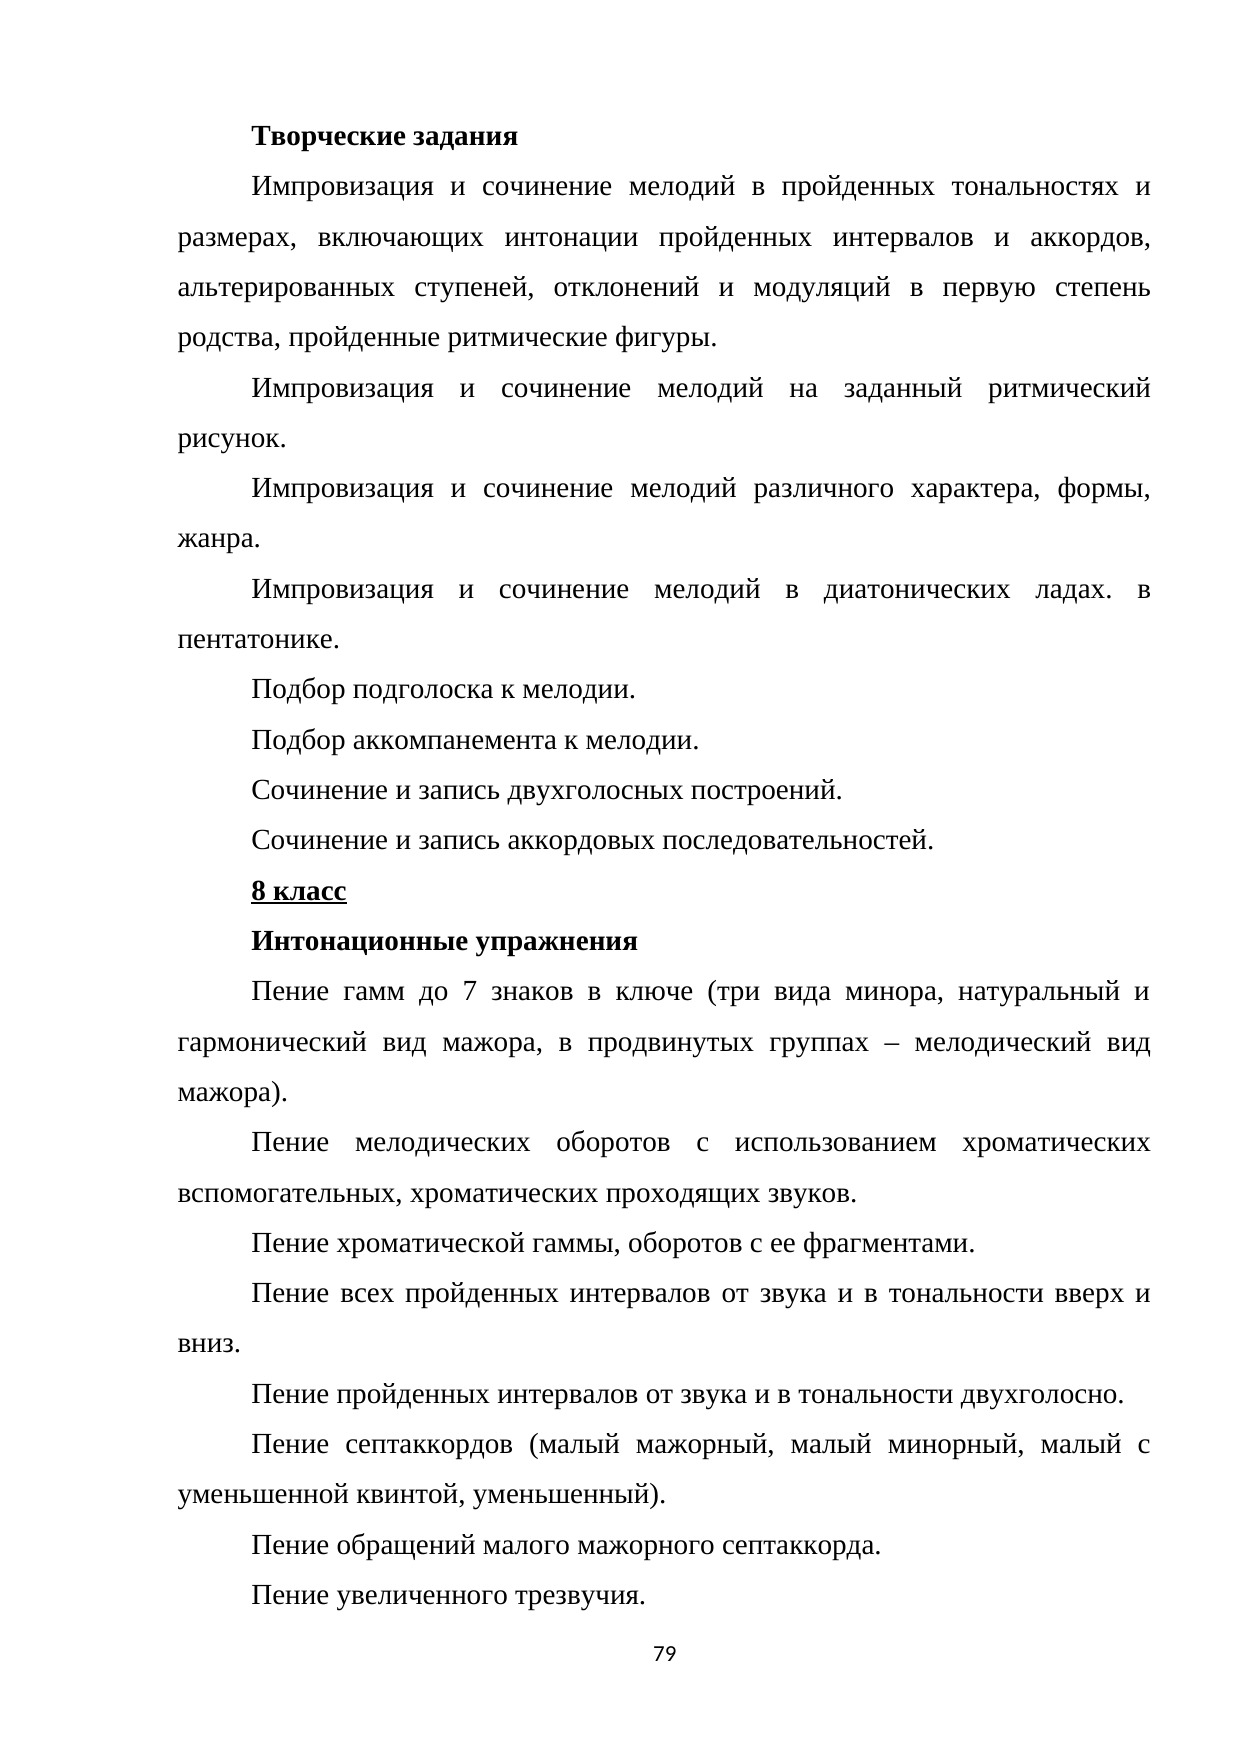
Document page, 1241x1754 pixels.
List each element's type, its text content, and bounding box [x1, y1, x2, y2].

text Пение гамм до 7 знаков в ключе (три вида минора, натуральный и гармонический вид мажора, в продвинутых группах – мелодический вид мажора). [177, 973, 1152, 1108]
text Импровизация и сочинение мелодий на заданный ритмический рисунок. [177, 370, 1152, 453]
text Творческие задания [177, 118, 1152, 152]
text Пение пройденных интервалов от звука и в тональности двухголосно. [177, 1376, 1152, 1409]
text Пение мелодических оборотов с использованием хроматических вспомогательных, хроматических проходящих звуков. [177, 1124, 1152, 1208]
text Пение септаккордов (малый мажорный, малый минорный, малый с уменьшенной квинтой, уменьшенный). [177, 1426, 1152, 1510]
text Пение обращений малого мажорного септаккорда. [177, 1527, 1152, 1560]
text Сочинение и запись аккордовых последовательностей. [177, 822, 1152, 856]
text Подбор подголоска к мелодии. [177, 672, 1152, 705]
text Интонационные упражнения [177, 923, 1152, 957]
text Пение всех пройденных интервалов от звука и в тональности вверх и вниз. [177, 1275, 1152, 1359]
text Сочинение и запись двухголосных построений. [177, 772, 1152, 806]
text 8 класс [177, 873, 1152, 906]
text Импровизация и сочинение мелодий различного характера, формы, жанра. [177, 470, 1152, 554]
text Импровизация и сочинение мелодий в диатонических ладах. в пентатонике. [177, 571, 1152, 655]
text Пение увеличенного трезвучия. [177, 1577, 1152, 1611]
text Пение хроматической гаммы, оборотов с ее фрагментами. [177, 1225, 1152, 1258]
text Подбор аккомпанемента к мелодии. [177, 722, 1152, 755]
text Импровизация и сочинение мелодий в пройденных тональностях и размерах, включающих интонации пройденных интервалов и аккордов, альтерированных ступеней, отклонений и модуляций в первую степень родства, пройденные ритмические фигуры. [177, 168, 1152, 353]
